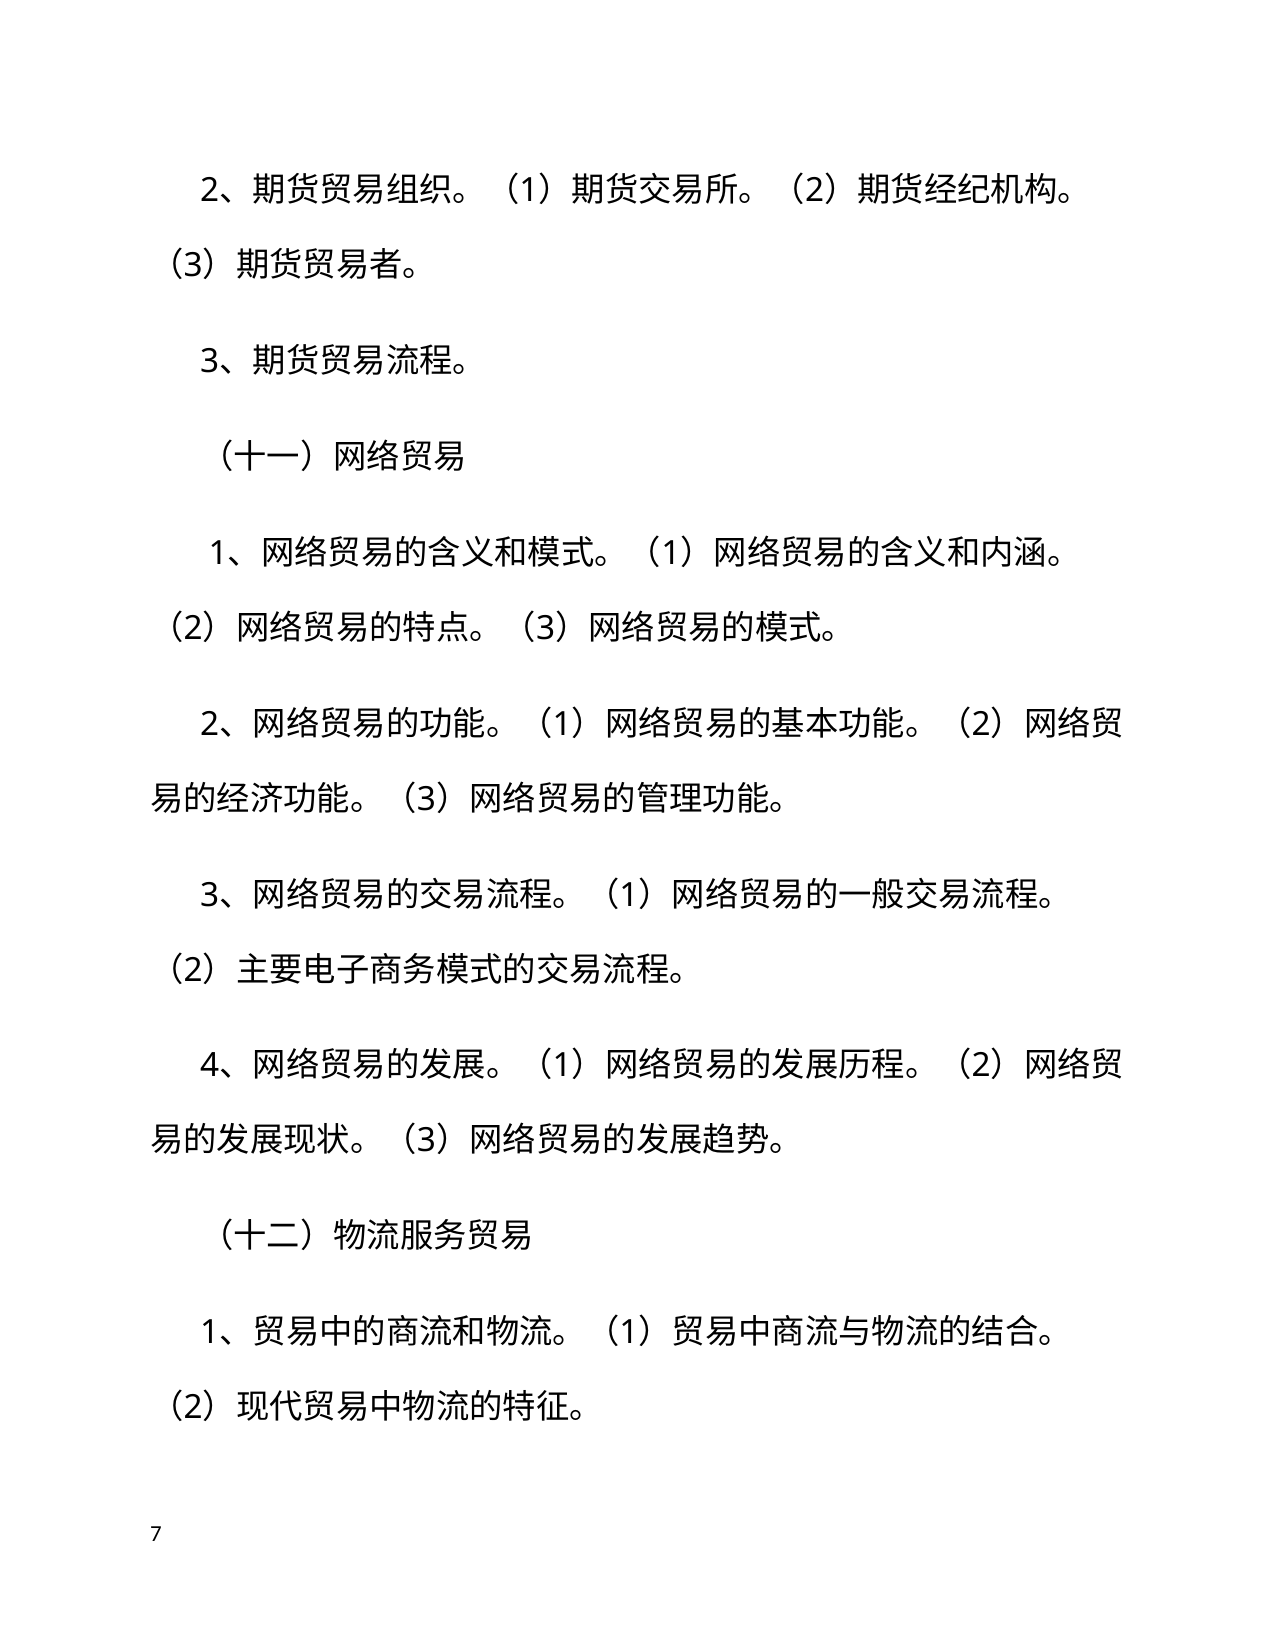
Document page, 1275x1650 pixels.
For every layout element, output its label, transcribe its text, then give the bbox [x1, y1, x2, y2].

text （十二）物流服务贸易 [150, 1196, 1125, 1271]
text 4、网络贸易的发展。（1）网络贸易的发展历程。（2）网络贸易的发展现状。（3）网络贸易的发展趋势。 [150, 1025, 1125, 1175]
text 3、期货贸易流程。 [150, 321, 1125, 396]
text 2、期货贸易组织。（1）期货交易所。（2）期货经纪机构。（3）期货贸易者。 [150, 150, 1125, 300]
text 3、网络贸易的交易流程。（1）网络贸易的一般交易流程。（2）主要电子商务模式的交易流程。 [150, 854, 1125, 1004]
text 1、网络贸易的含义和模式。（1）网络贸易的含义和内涵。（2）网络贸易的特点。（3）网络贸易的模式。 [150, 512, 1125, 662]
text 1、贸易中的商流和物流。（1）贸易中商流与物流的结合。（2）现代贸易中物流的特征。 [150, 1292, 1125, 1442]
text （十一）网络贸易 [150, 417, 1125, 492]
text 2、网络贸易的功能。（1）网络贸易的基本功能。（2）网络贸易的经济功能。（3）网络贸易的管理功能。 [150, 683, 1125, 833]
